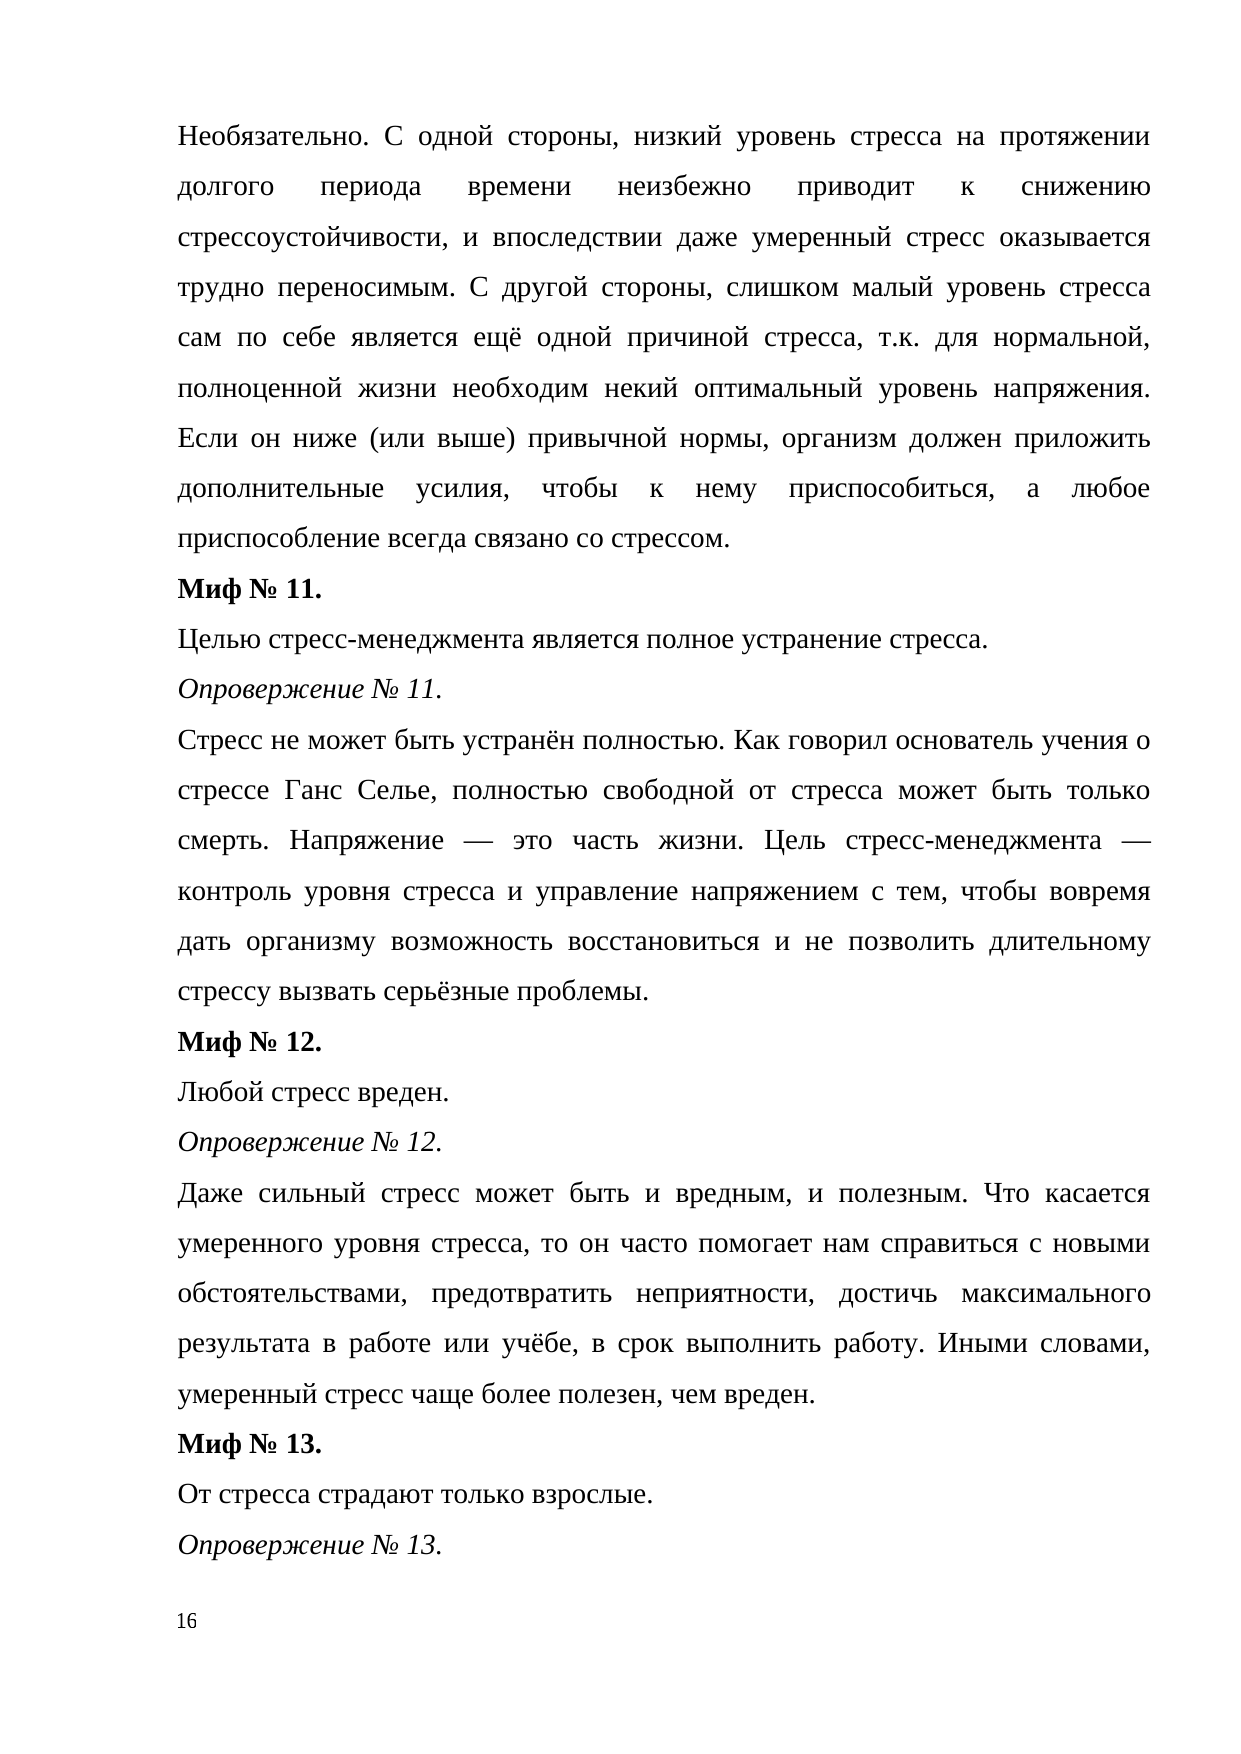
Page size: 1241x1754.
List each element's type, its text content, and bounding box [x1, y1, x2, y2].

text Миф № 13. [177, 1426, 1152, 1460]
text Опровержение № 12. [177, 1124, 1152, 1158]
text Опровержение № 13. [177, 1527, 1152, 1560]
text Даже сильный стресс может быть и вредным, и полезным. Что касается умеренного уровня стресса, то он часто помогает нам справиться с новыми обстоятельствами, предотвратить неприятности, достичь максимального результата в работе или учёбе, в срок выполнить работу. Иными словами, умеренный стресс чаще более полезен, чем вреден. [177, 1175, 1152, 1409]
text От стресса страдают только взрослые. [177, 1477, 1152, 1510]
text Миф № 11. [177, 571, 1152, 604]
text Целью стресс-менеджмента является полное устранение стресса. [177, 621, 1152, 655]
text Любой стресс вреден. [177, 1074, 1152, 1108]
text Миф № 12. [177, 1024, 1152, 1057]
text Стресс не может быть устранён полностью. Как говорил основатель учения о стрессе Ганс Селье, полностью свободной от стресса может быть только смерть. Напряжение — это часть жизни. Цель стресс-менеджмента — контроль уровня стресса и управление напряжением с тем, чтобы вовремя дать организму возможность восстановиться и не позволить длительному стрессу вызвать серьёзные проблемы. [177, 722, 1152, 1007]
text Опровержение № 11. [177, 672, 1152, 705]
text Необязательно. С одной стороны, низкий уровень стресса на протяжении долгого периода времени неизбежно приводит к снижению стрессоустойчивости, и впоследствии даже умеренный стресс оказывается трудно переносимым. С другой стороны, слишком малый уровень стресса сам по себе является ещё одной причиной стресса, т.к. для нормальной, полноценной жизни необходим некий оптимальный уровень напряжения. Если он ниже (или выше) привычной нормы, организм должен приложить дополнительные усилия, чтобы к нему приспособиться, а любое приспособление всегда связано со стрессом. [177, 118, 1152, 554]
